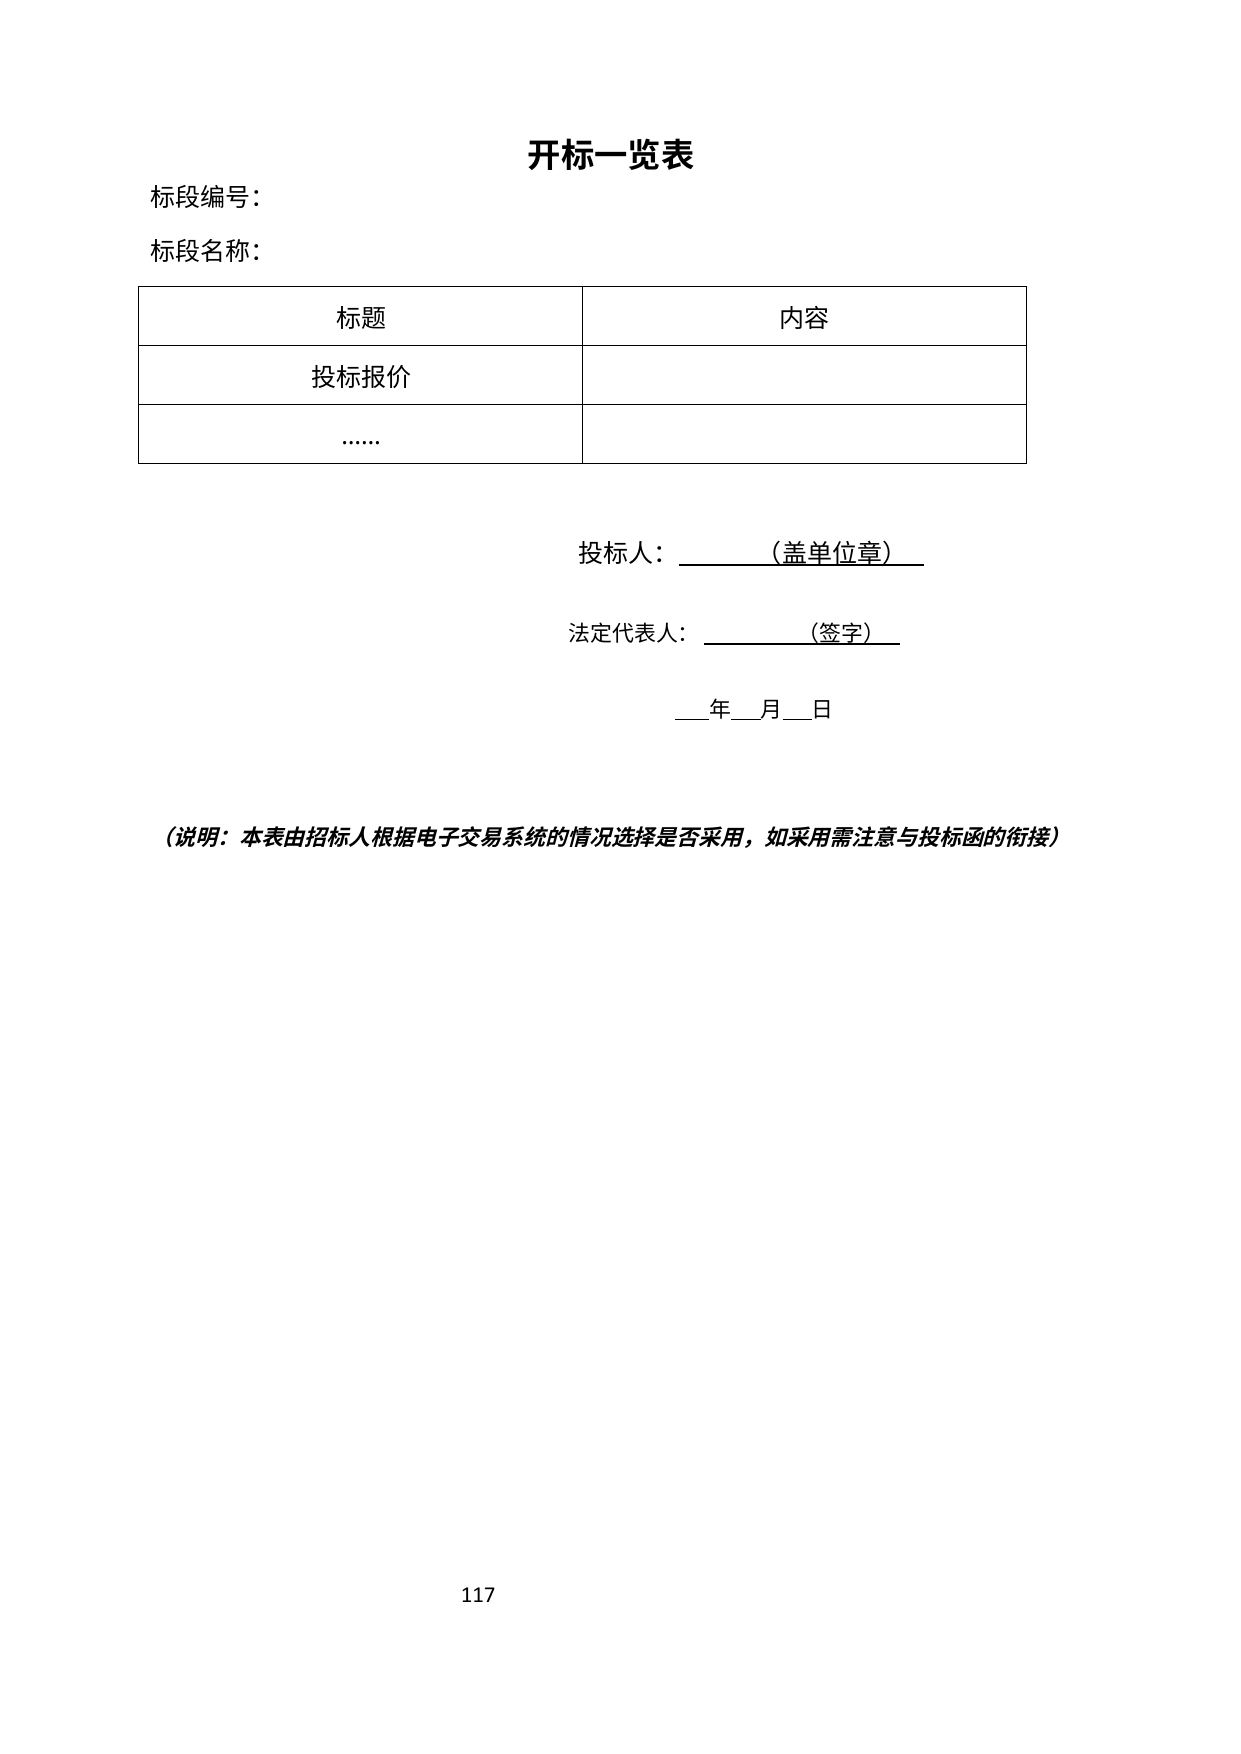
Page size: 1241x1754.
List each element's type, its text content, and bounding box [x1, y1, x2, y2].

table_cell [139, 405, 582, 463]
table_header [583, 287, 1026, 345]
text 投标人： （盖单位章） [150, 531, 1071, 570]
text 法定代表人： （签字） [150, 610, 1071, 649]
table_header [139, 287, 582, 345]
text （说明：本表由招标人根据电子交易系统的情况选择是否采用，如采用需注意与投标函的衔接） [150, 820, 1071, 852]
list 开标一览表 [150, 129, 1071, 177]
list 标段编号： [150, 177, 1071, 214]
list 标段名称： [150, 232, 1071, 268]
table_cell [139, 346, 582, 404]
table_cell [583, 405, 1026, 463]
text 年 月 日 [194, 692, 1071, 723]
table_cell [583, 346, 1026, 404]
